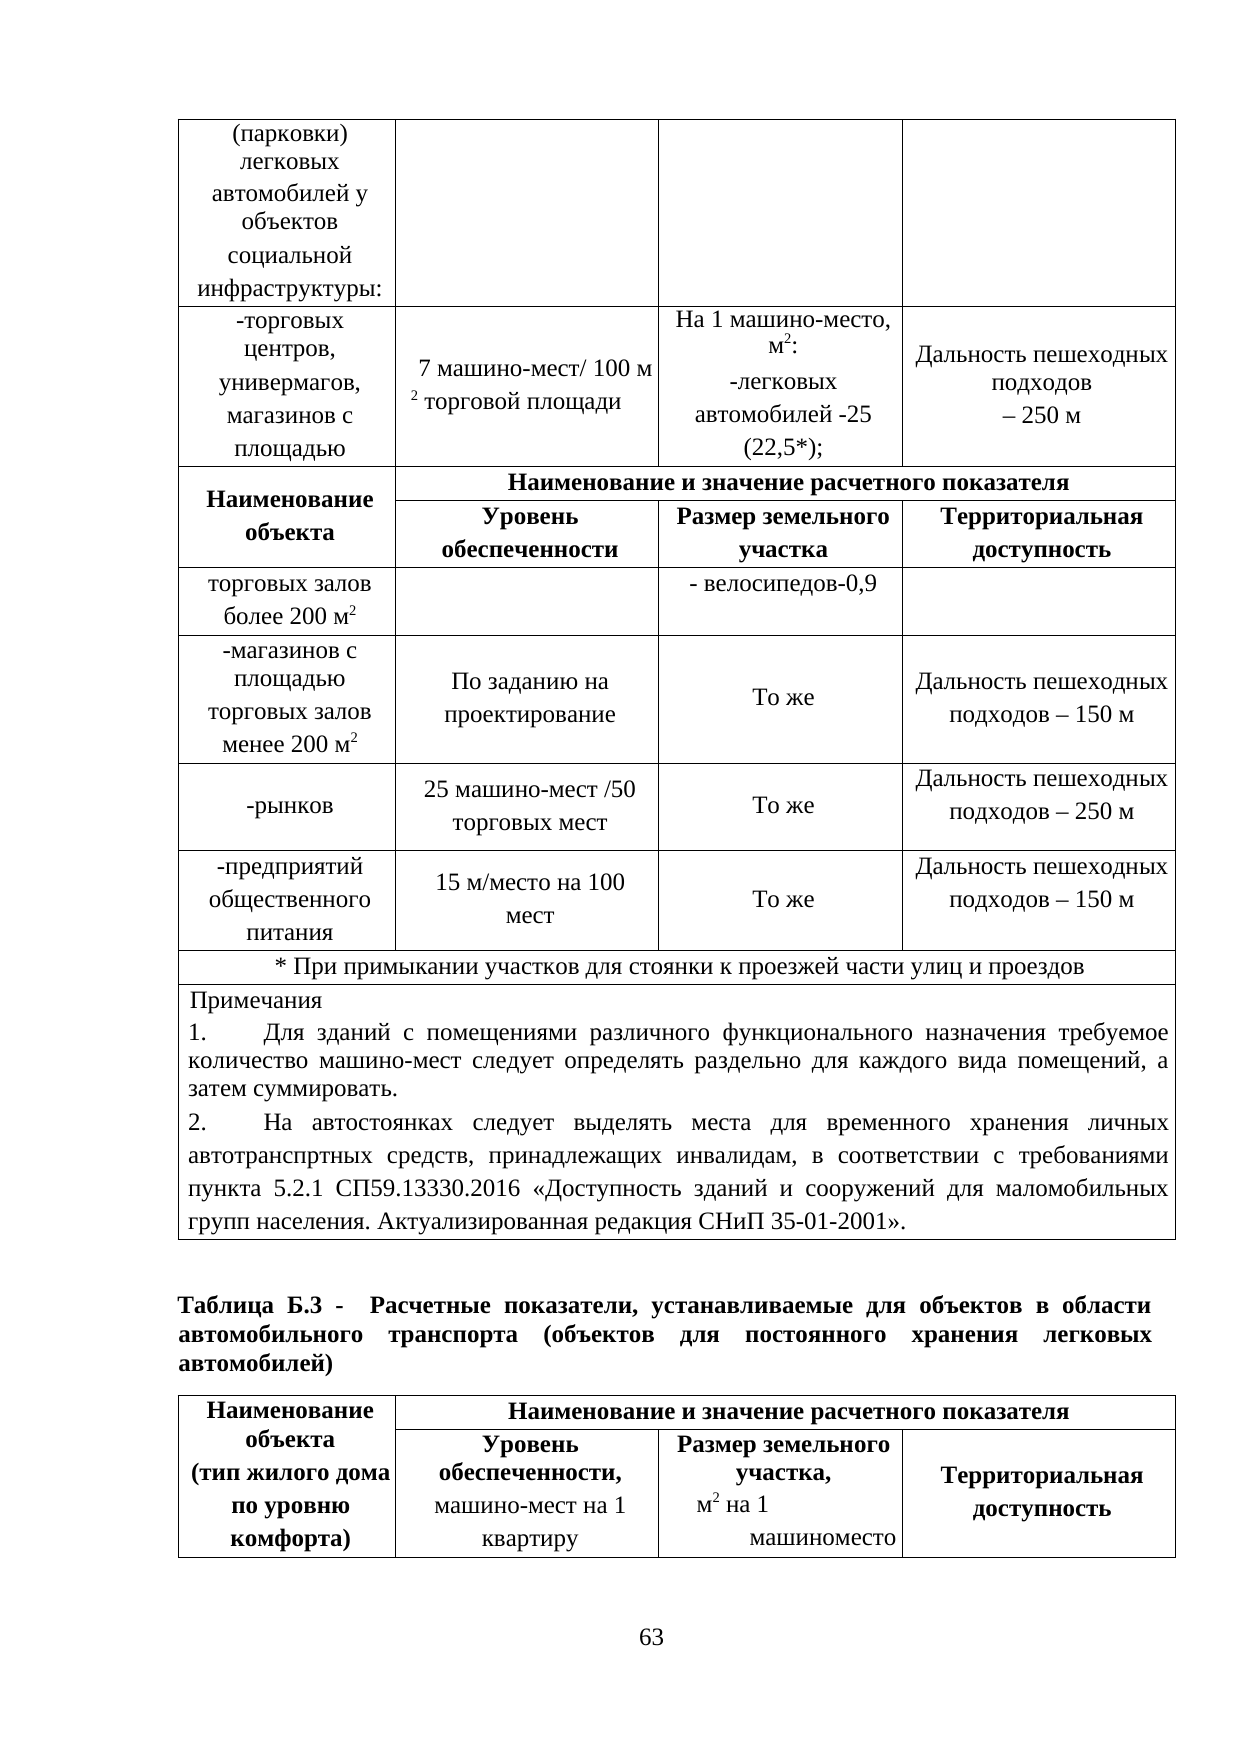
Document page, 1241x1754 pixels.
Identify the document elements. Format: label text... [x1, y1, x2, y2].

table_cell Уровень обеспеченности [396, 501, 658, 567]
table_cell [396, 120, 658, 306]
table_cell [903, 120, 1175, 306]
table_cell Дальность пешеходных подходов – 150 м [903, 636, 1175, 762]
table_cell Территориальная доступность [903, 501, 1175, 567]
table_cell То же [659, 764, 902, 850]
table_cell -магазинов с площадью торговых залов менее 200 м2 [179, 636, 395, 762]
table_cell 7 машино-мест/ 100 м 2 торговой площади [396, 307, 658, 466]
table_cell Дальность пешеходных подходов – 250 м [903, 764, 1175, 850]
table_cell Уровень обеспеченности, машино-мест на 1 квартиру [396, 1430, 658, 1557]
table_header Наименование объекта (тип жилого дома по уровню комфорта) [179, 1396, 395, 1557]
table_cell - велосипедов-0,9 [659, 568, 902, 634]
table_cell -предприятий общественного питания [179, 851, 395, 950]
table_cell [179, 120, 395, 306]
table_cell Примечания Для зданий с помещениями различного функционального назначения требуемое количество машино-мест следует определять раздельно для каждого вида помещений, а затем суммировать. На автостоянках следует выделять места для временного хранения личных автотранспртных средств, принадлежащих инвалидам, в соответствии с требованиями пункта 5.2.1 СП59.13330.2016 «Доступность зданий и сооружений для маломобильных групп населения. Актуализированная редакция СНиП 35-01-2001». [179, 985, 1175, 1239]
table_cell Дальность пешеходных подходов – 250 м [903, 307, 1175, 466]
table_cell 25 машино-мест /50 торговых мест [396, 764, 658, 850]
text Таблица Б.3 - Расчетные показатели, устанавливаемые для объектов в области автомобильного транспорта (объектов для постоянного хранения легковых автомобилей) [177, 1290, 1153, 1377]
table_cell -торговых центров, универмагов, магазинов с площадью [179, 307, 395, 466]
table_cell То же [659, 636, 902, 762]
table_cell торговых залов более 200 м2 [179, 568, 395, 634]
table_cell [396, 568, 658, 634]
table_cell [659, 120, 902, 306]
table_cell * При примыкании участков для стоянки к проезжей части улиц и проездов [179, 951, 1175, 984]
table_cell То же [659, 851, 902, 950]
table_cell -рынков [179, 764, 395, 850]
table_cell Территориальная доступность [903, 1430, 1175, 1557]
table_cell Наименование объекта [179, 467, 395, 567]
table_cell Дальность пешеходных подходов – 150 м [903, 851, 1175, 950]
table_cell Наименование и значение расчетного показателя [396, 467, 1175, 500]
table_cell 15 м/место на 100 мест [396, 851, 658, 950]
table_cell Размер земельного участка [659, 501, 902, 567]
table_header Наименование и значение расчетного показателя [396, 1396, 1175, 1429]
table_cell На 1 машино-место, м2: -легковых автомобилей -25 (22,5*); [659, 307, 902, 466]
table_cell Размер земельного участка, м2 на 1 машиноместо [659, 1430, 902, 1557]
table_cell По заданию на проектирование [396, 636, 658, 762]
table_cell [903, 568, 1175, 634]
